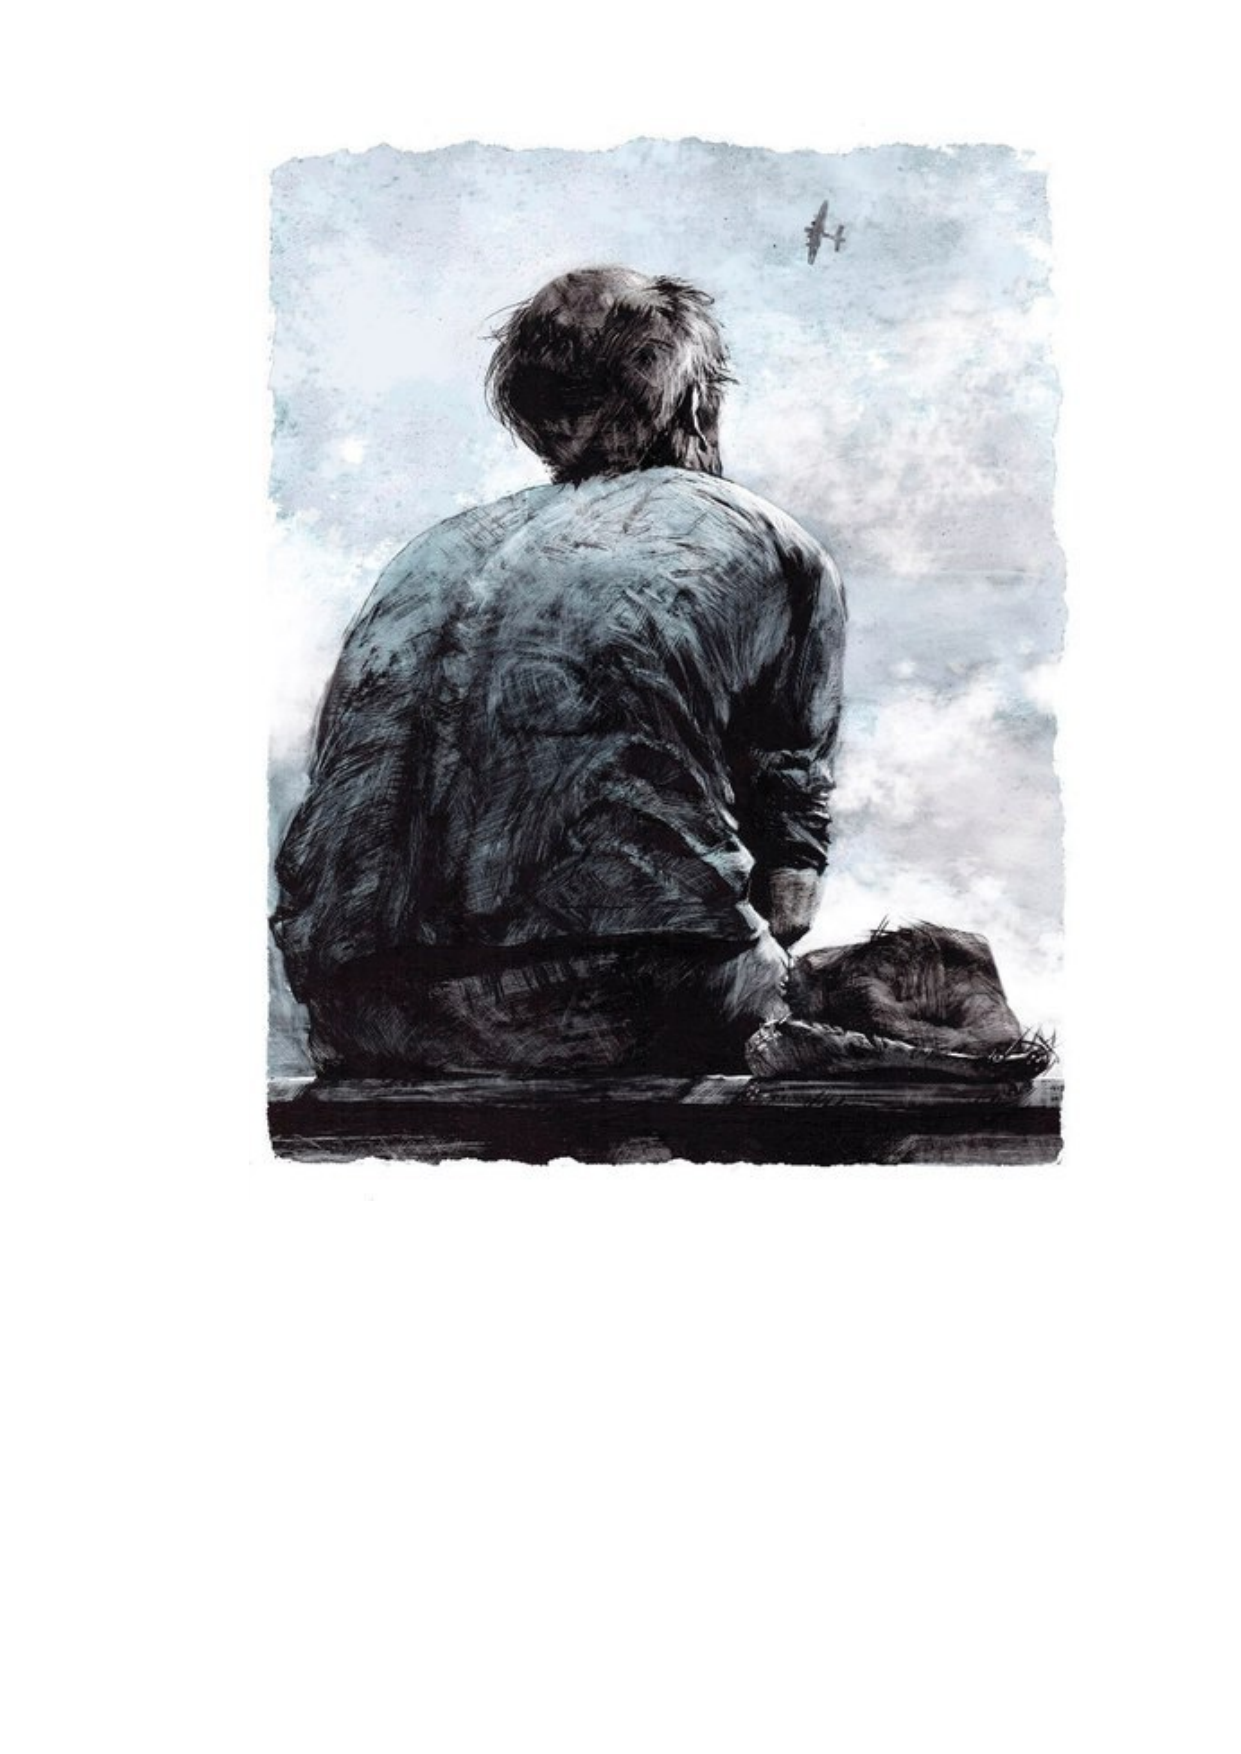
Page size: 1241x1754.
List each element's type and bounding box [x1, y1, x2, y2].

picture [248, 118, 1080, 1201]
